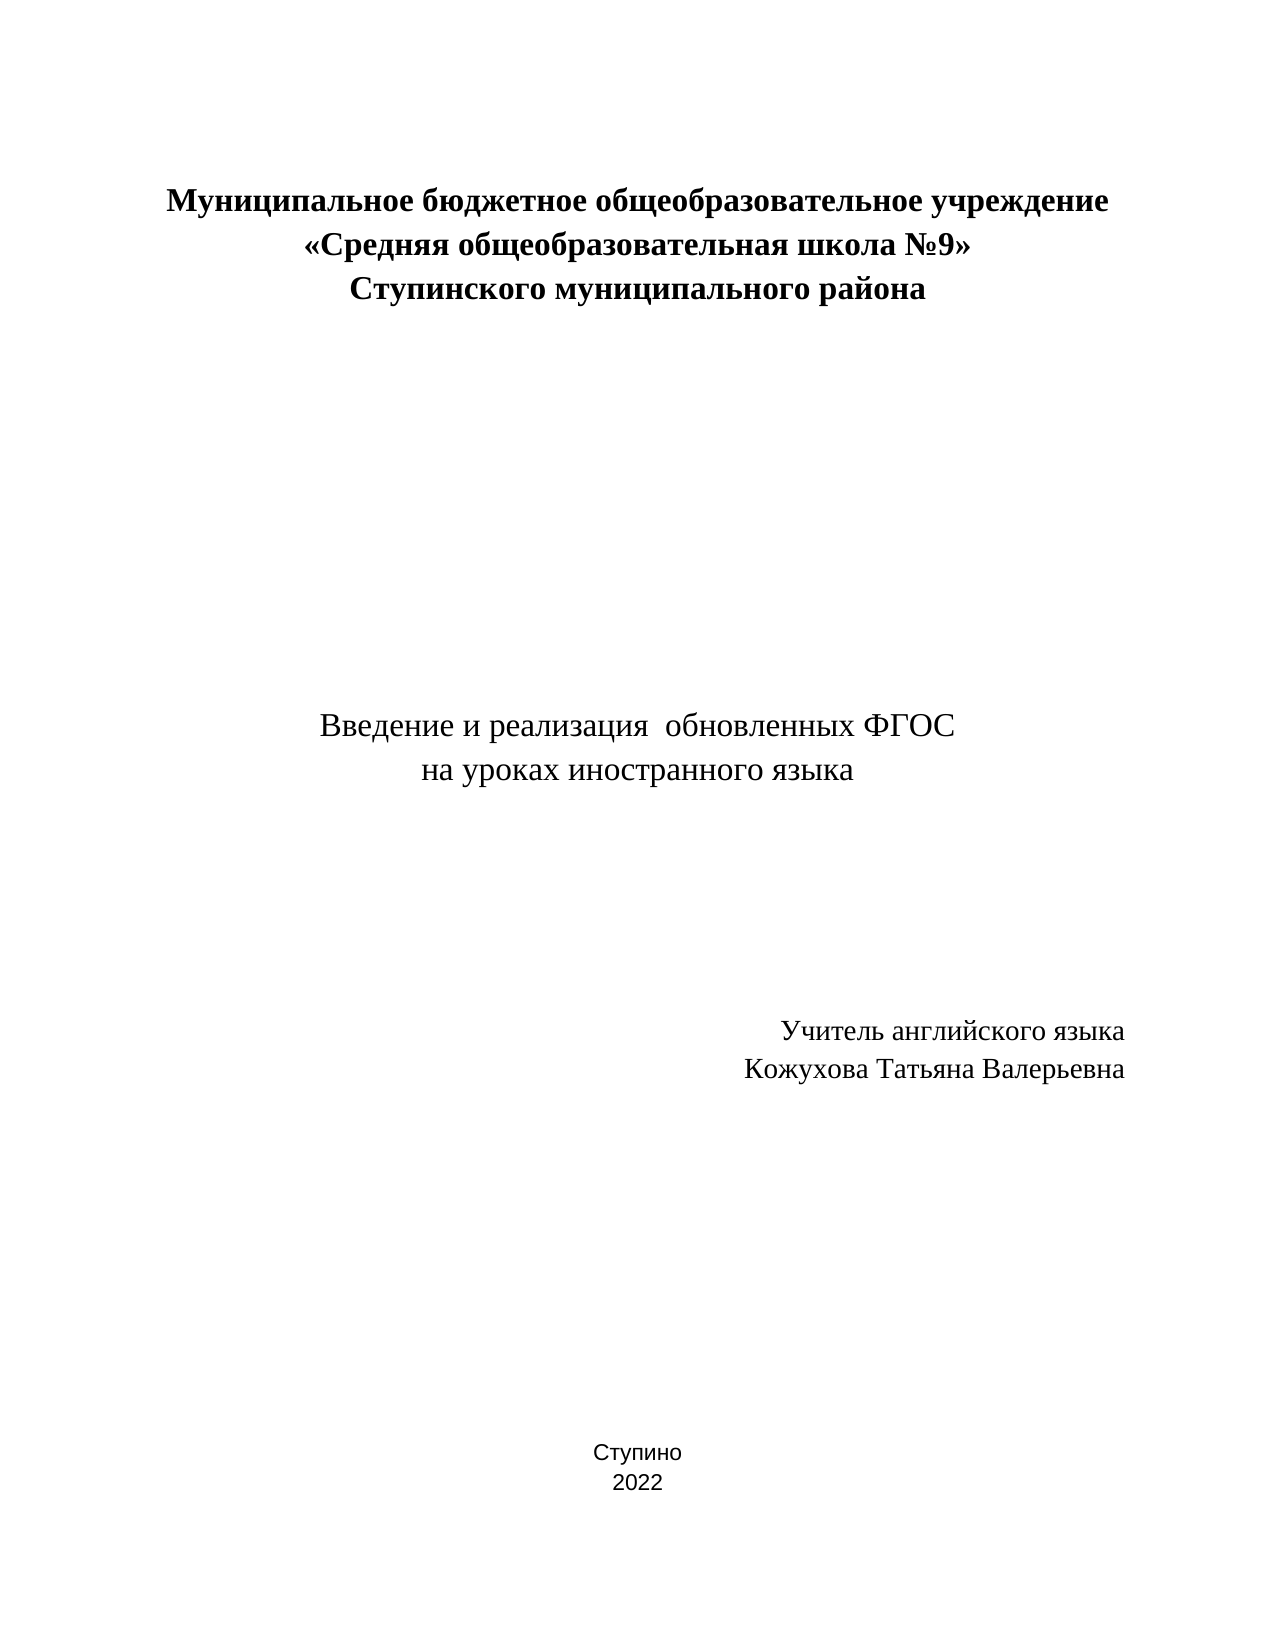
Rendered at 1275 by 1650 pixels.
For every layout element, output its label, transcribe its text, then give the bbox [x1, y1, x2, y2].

text Учитель английского языка [150, 1013, 1125, 1047]
text Кожухова Татьяна Валерьевна [150, 1052, 1125, 1085]
text Ступино [150, 1439, 1125, 1465]
text Ступинского муниципального района [150, 268, 1125, 307]
text «Средняя общеобразовательная школа №9» [150, 224, 1125, 263]
text 2022 [150, 1469, 1125, 1496]
text Муниципальное бюджетное общеобразовательное учреждение [150, 180, 1125, 218]
text на уроках иностранного языка [150, 749, 1125, 787]
text Введение и реализация обновленных ФГОС [150, 705, 1125, 743]
